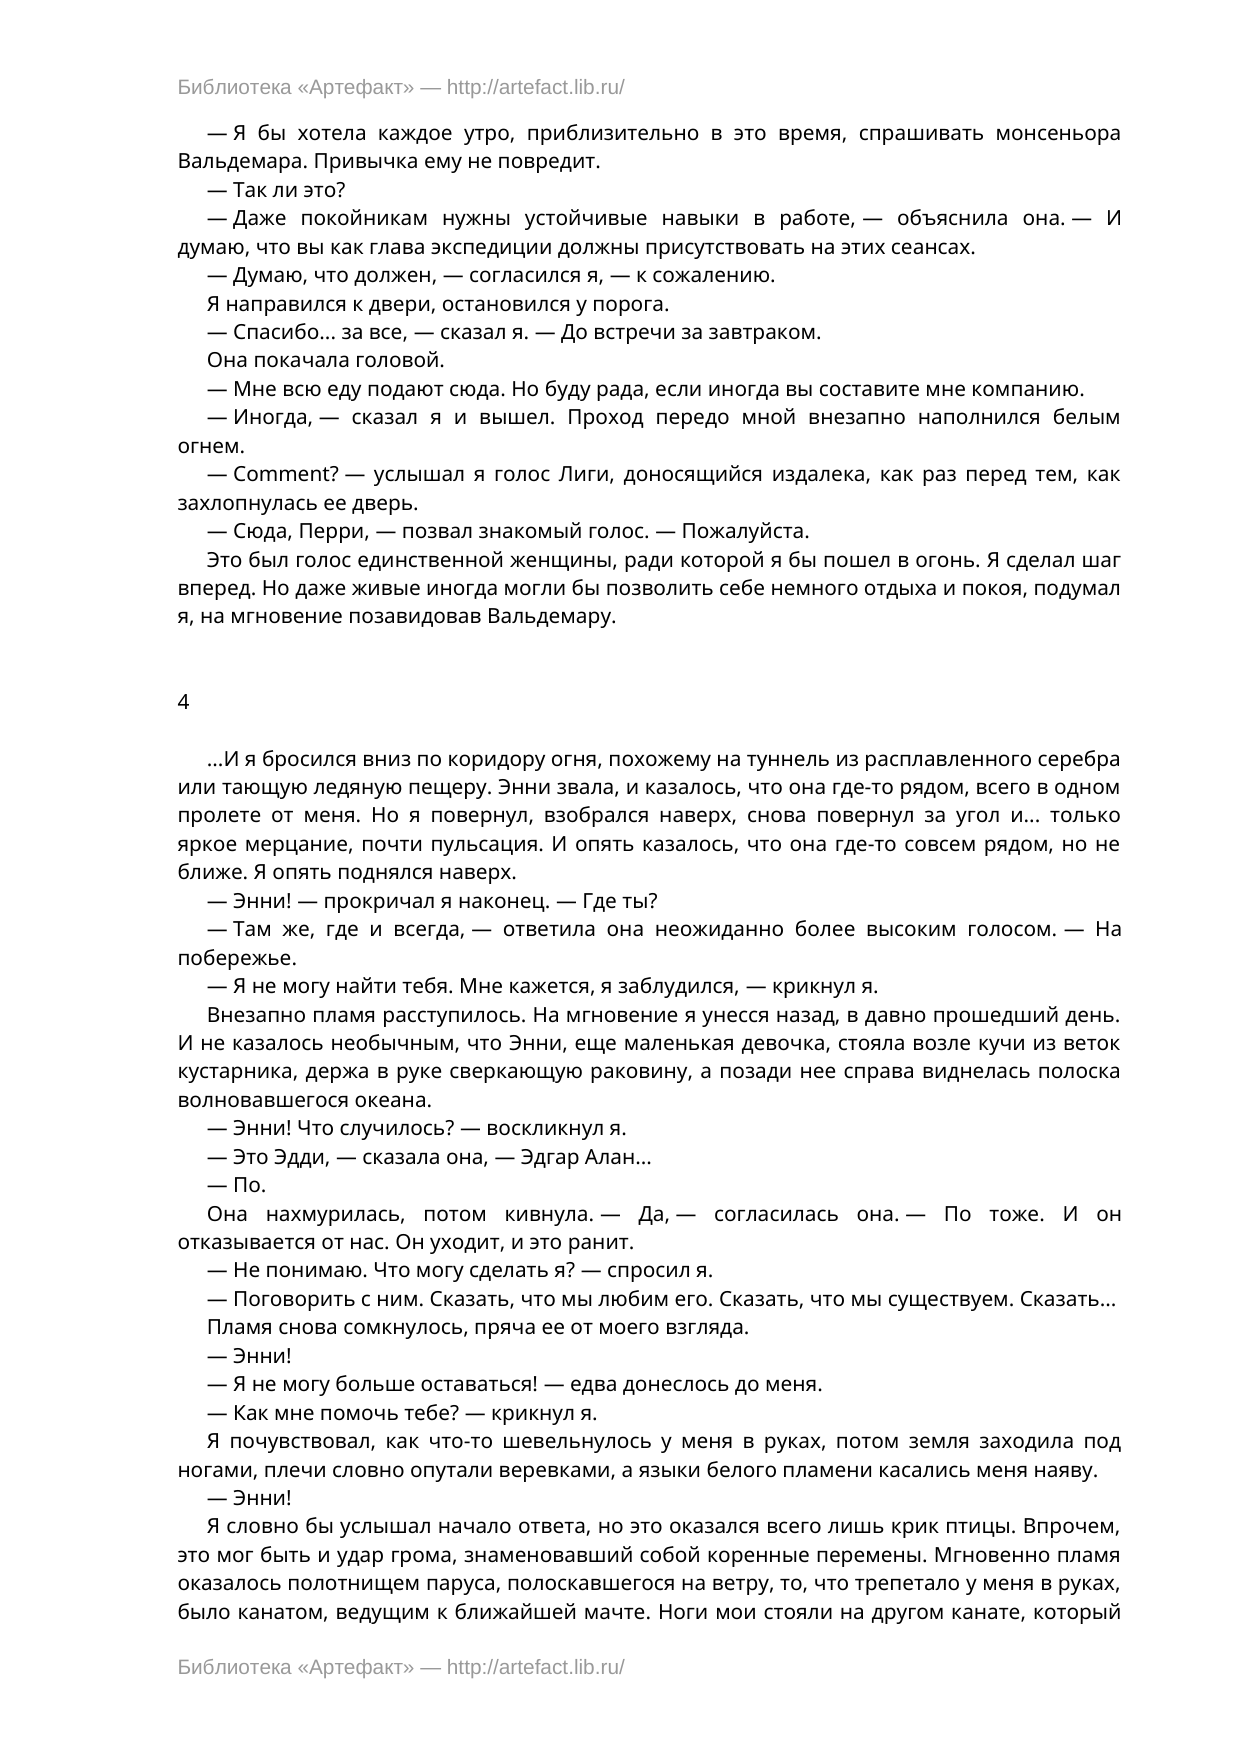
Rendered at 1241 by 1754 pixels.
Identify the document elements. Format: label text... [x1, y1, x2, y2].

text — Даже покойникам нужны устойчивые навыки в работе, — объяснила она. — И думаю, что вы как глава экспедиции должны присутствовать на этих сеансах. [177, 203, 1122, 260]
text Она нахмурилась, потом кивнула. — Да, — согласилась она. — По тоже. И он отказывается от нас. Он уходит, и это ранит. [177, 1199, 1122, 1256]
text 4 [177, 687, 1122, 715]
text — Я не могу больше оставаться! — едва донеслось до меня. [177, 1369, 1122, 1398]
text — Comment? — услышал я голос Лиги, доносящийся издалека, как раз перед тем, как захлопнулась ее дверь. [177, 459, 1122, 516]
text — Иногда, — сказал я и вышел. Проход передо мной внезапно наполнился белым огнем. [177, 402, 1122, 459]
text — Это Эдди, — сказала она, — Эдгар Алан... [177, 1142, 1122, 1170]
text — Так ли это? [177, 175, 1122, 203]
text — Спасибо... за все, — сказал я. — До встречи за завтраком. [177, 317, 1122, 346]
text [177, 1512, 1122, 1625]
text — Я не могу найти тебя. Мне кажется, я заблудился, — крикнул я. [177, 971, 1122, 1000]
text — Энни! — прокричал я наконец. — Где ты? [177, 886, 1122, 914]
text — Как мне помочь тебе? — крикнул я. [177, 1398, 1122, 1426]
text Она покачала головой. [177, 346, 1122, 374]
text — Там же, где и всегда, — ответила она неожиданно более высоким голосом. — На побережье. [177, 914, 1122, 971]
text — Сюда, Перри, — позвал знакомый голос. — Пожалуйста. [177, 516, 1122, 545]
text — Энни! [177, 1341, 1122, 1369]
text — Мне всю еду подают сюда. Но буду рада, если иногда вы составите мне компанию. [177, 374, 1122, 402]
text Я направился к двери, остановился у порога. [177, 289, 1122, 317]
text — Энни! Что случилось? — воскликнул я. [177, 1113, 1122, 1142]
text — Я бы хотела каждое утро, приблизительно в это время, спрашивать монсеньора Вальдемара. Привычка ему не повредит. [177, 118, 1122, 175]
text Внезапно пламя расступилось. На мгновение я унесся назад, в давно прошедший день. И не казалось необычным, что Энни, еще маленькая девочка, стояла возле кучи из веток кустарника, держа в руке сверкающую раковину, а позади нее справа виднелась полоска волновавшегося океана. [177, 1000, 1122, 1113]
text Я почувствовал, как что-то шевельнулось у меня в руках, потом земля заходила под ногами, плечи словно опутали веревками, а языки белого пламени касались меня наяву. [177, 1426, 1122, 1483]
text — По. [177, 1170, 1122, 1199]
text — Поговорить с ним. Сказать, что мы любим его. Сказать, что мы существуем. Сказать... [177, 1284, 1122, 1312]
text — Энни! [177, 1483, 1122, 1512]
text Это был голос единственной женщины, ради которой я бы пошел в огонь. Я сделал шаг вперед. Но даже живые иногда могли бы позволить себе немного отдыха и покоя, подумал я, на мгновение позавидовав Вальдемару. [177, 545, 1122, 630]
text — Не понимаю. Что могу сделать я? — спросил я. [177, 1256, 1122, 1284]
text Пламя снова сомкнулось, пряча ее от моего взгляда. [177, 1312, 1122, 1341]
text — Думаю, что должен, — согласился я, — к сожалению. [177, 260, 1122, 289]
text ...И я бросился вниз по коридору огня, похожему на туннель из расплавленного серебра или тающую ледяную пещеру. Энни звала, и казалось, что она где-то рядом, всего в одном пролете от меня. Но я повернул, взобрался наверх, снова повернул за угол и... только яркое мерцание, почти пульсация. И опять казалось, что она где-то совсем рядом, но не ближе. Я опять поднялся наверх. [177, 744, 1122, 886]
